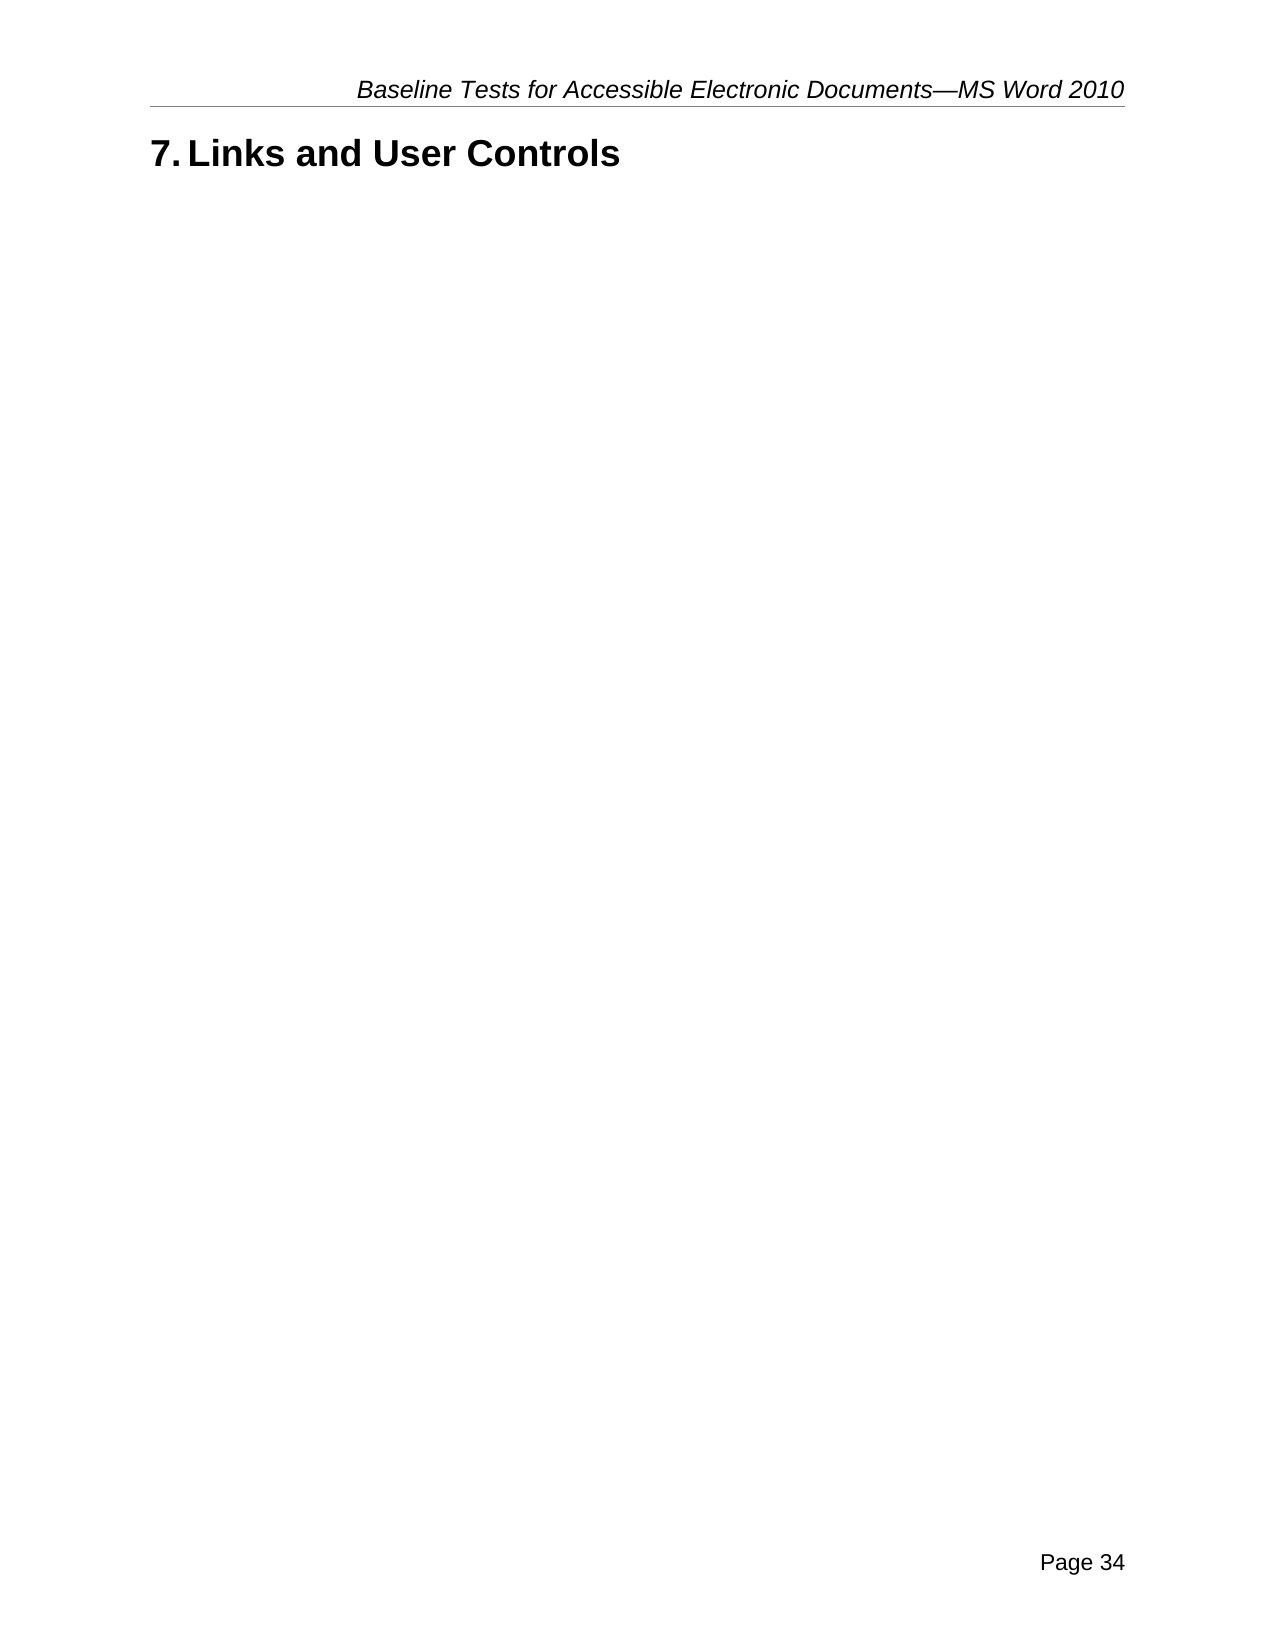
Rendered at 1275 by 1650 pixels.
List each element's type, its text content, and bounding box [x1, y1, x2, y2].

subtitle Links and User Controls [150, 131, 1125, 174]
